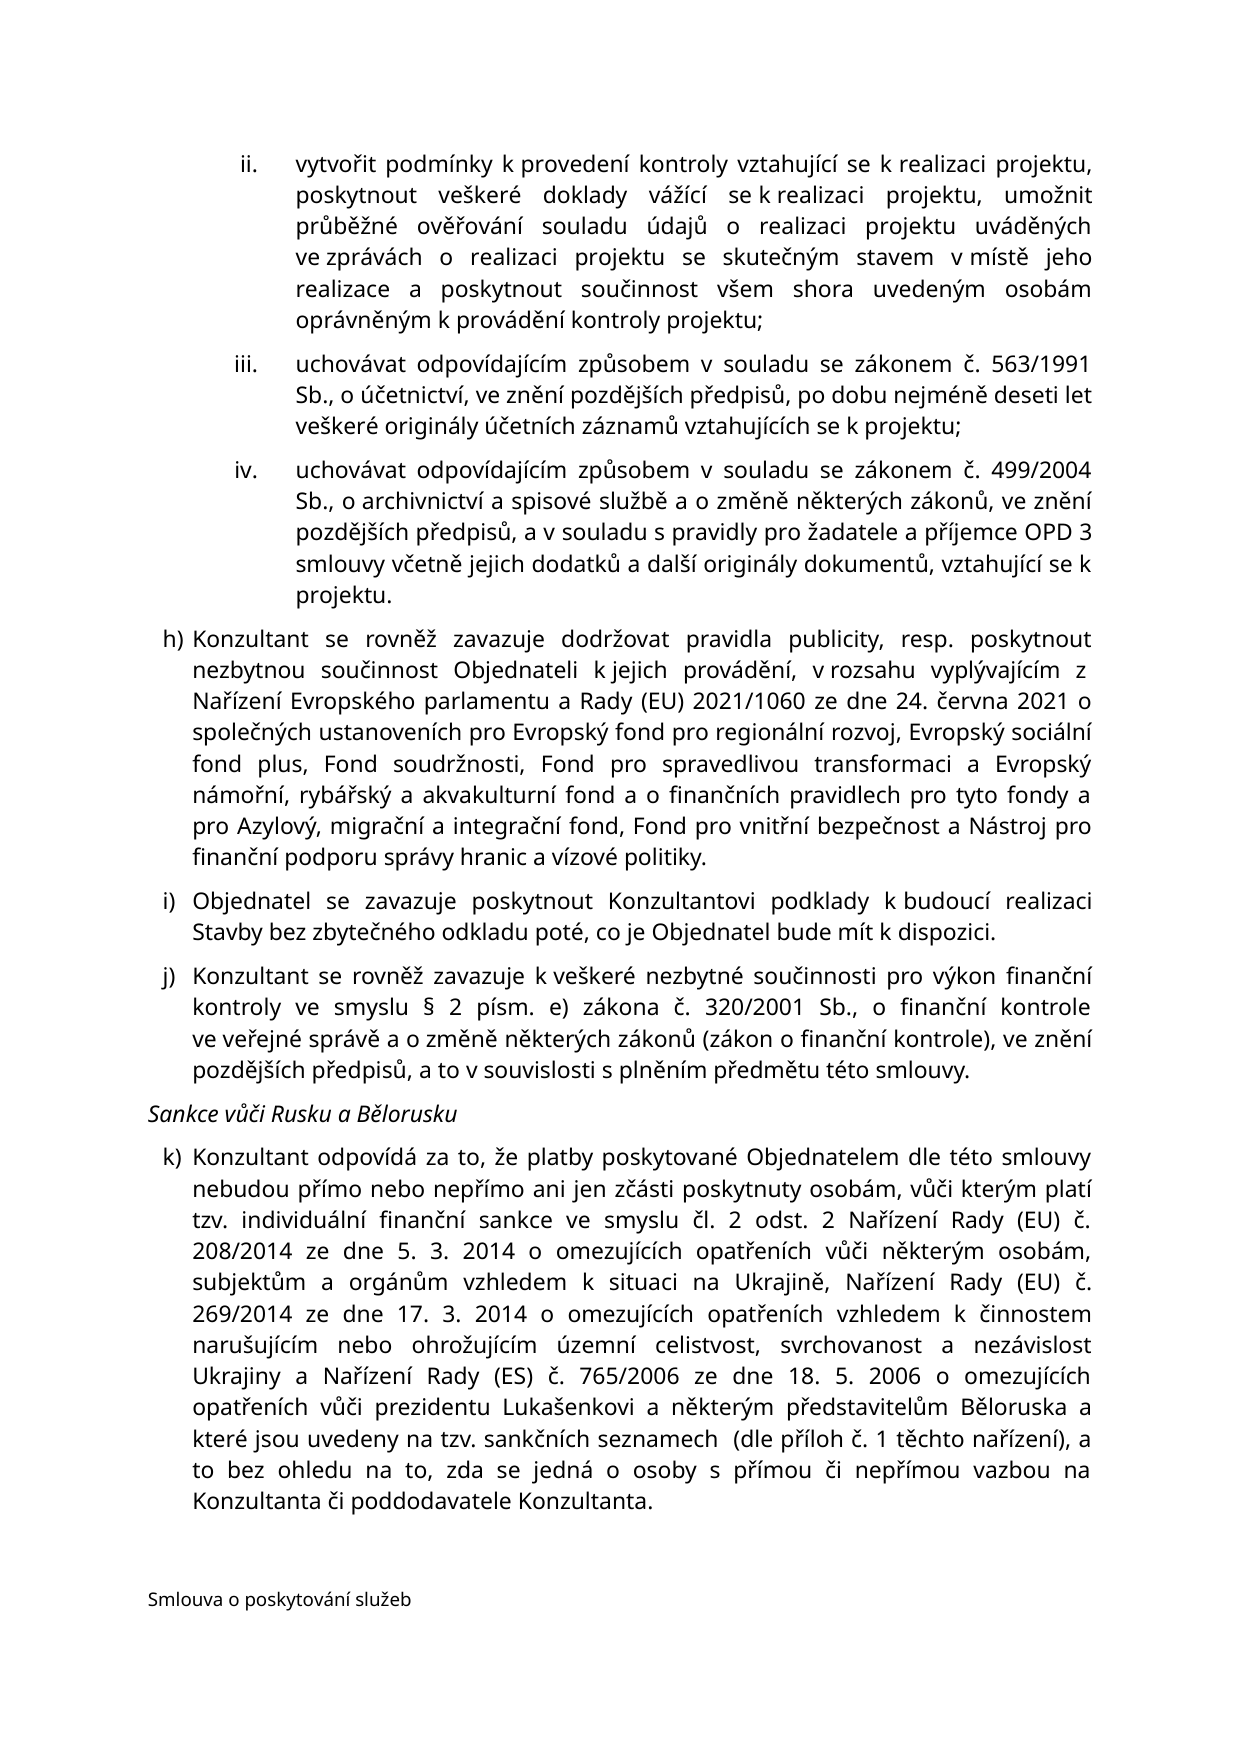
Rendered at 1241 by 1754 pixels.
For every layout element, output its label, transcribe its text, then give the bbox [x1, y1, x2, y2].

list uchovávat odpovídajícím způsobem v souladu se zákonem č. 563/1991 Sb., o účetnictví, ve znění pozdějších předpisů, po dobu nejméně deseti let veškeré originály účetních záznamů vztahujících se k projektu; [258, 348, 1093, 441]
list Konzultant odpovídá za to, že platby poskytované Objednatelem dle této smlouvy nebudou přímo nebo nepřímo ani jen zčásti poskytnuty osobám, vůči kterým platí tzv. individuální finanční sankce ve smyslu čl. 2 odst. 2 Nařízení Rady (EU) č. 208/2014 ze dne 5. 3. 2014 o omezujících opatřeních vůči některým osobám, subjektům a orgánům vzhledem k situaci na Ukrajině, Nařízení Rady (EU) č. 269/2014 ze dne 17. 3. 2014 o omezujících opatřeních vzhledem k činnostem narušujícím nebo ohrožujícím územní celistvost, svrchovanost a nezávislost Ukrajiny a Nařízení Rady (ES) č. 765/2006 ze dne 18. 5. 2006 o omezujících opatřeních vůči prezidentu Lukašenkovi a některým představitelům Běloruska a které jsou uvedeny na tzv. sankčních seznamech (dle příloh č. 1 těchto nařízení), a to bez ohledu na to, zda se jedná o osoby s přímou či nepřímou vazbou na Konzultanta či poddodavatele Konzultanta. [162, 1141, 1093, 1516]
list Konzultant se rovněž zavazuje k veškeré nezbytné součinnosti pro výkon finanční kontroly ve smyslu § 2 písm. e) zákona č. 320/2001 Sb., o finanční kontrole ve veřejné správě a o změně některých zákonů (zákon o finanční kontrole), ve znění pozdějších předpisů, a to v souvislosti s plněním předmětu této smlouvy. [162, 960, 1093, 1085]
text Sankce vůči Rusku a Bělorusku [148, 1098, 1093, 1129]
list uchovávat odpovídajícím způsobem v souladu se zákonem č. 499/2004 Sb., o archivnictví a spisové službě a o změně některých zákonů, ve znění pozdějších předpisů, a v souladu s pravidly pro žadatele a příjemce OPD 3 smlouvy včetně jejich dodatků a další originály dokumentů, vztahující se k projektu. [258, 454, 1093, 610]
list vytvořit podmínky k provedení kontroly vztahující se k realizaci projektu, poskytnout veškeré doklady vážící se k realizaci projektu, umožnit průběžné ověřování souladu údajů o realizaci projektu uváděných ve zprávách o realizaci projektu se skutečným stavem v místě jeho realizace a poskytnout součinnost všem shora uvedeným osobám oprávněným k provádění kontroly projektu; [258, 148, 1093, 335]
list Konzultant se rovněž zavazuje dodržovat pravidla publicity, resp. poskytnout nezbytnou součinnost Objednateli k jejich provádění, v rozsahu vyplývajícím z Nařízení Evropského parlamentu a Rady (EU) 2021/1060 ze dne 24. června 2021 o společných ustanoveních pro Evropský fond pro regionální rozvoj, Evropský sociální fond plus, Fond soudržnosti, Fond pro spravedlivou transformaci a Evropský námořní, rybářský a akvakulturní fond a o finančních pravidlech pro tyto fondy a pro Azylový, migrační a integrační fond, Fond pro vnitřní bezpečnost a Nástroj pro finanční podporu správy hranic a vízové politiky. [162, 623, 1093, 873]
list Objednatel se zavazuje poskytnout Konzultantovi podklady k budoucí realizaci Stavby bez zbytečného odkladu poté, co je Objednatel bude mít k dispozici. [162, 885, 1093, 948]
